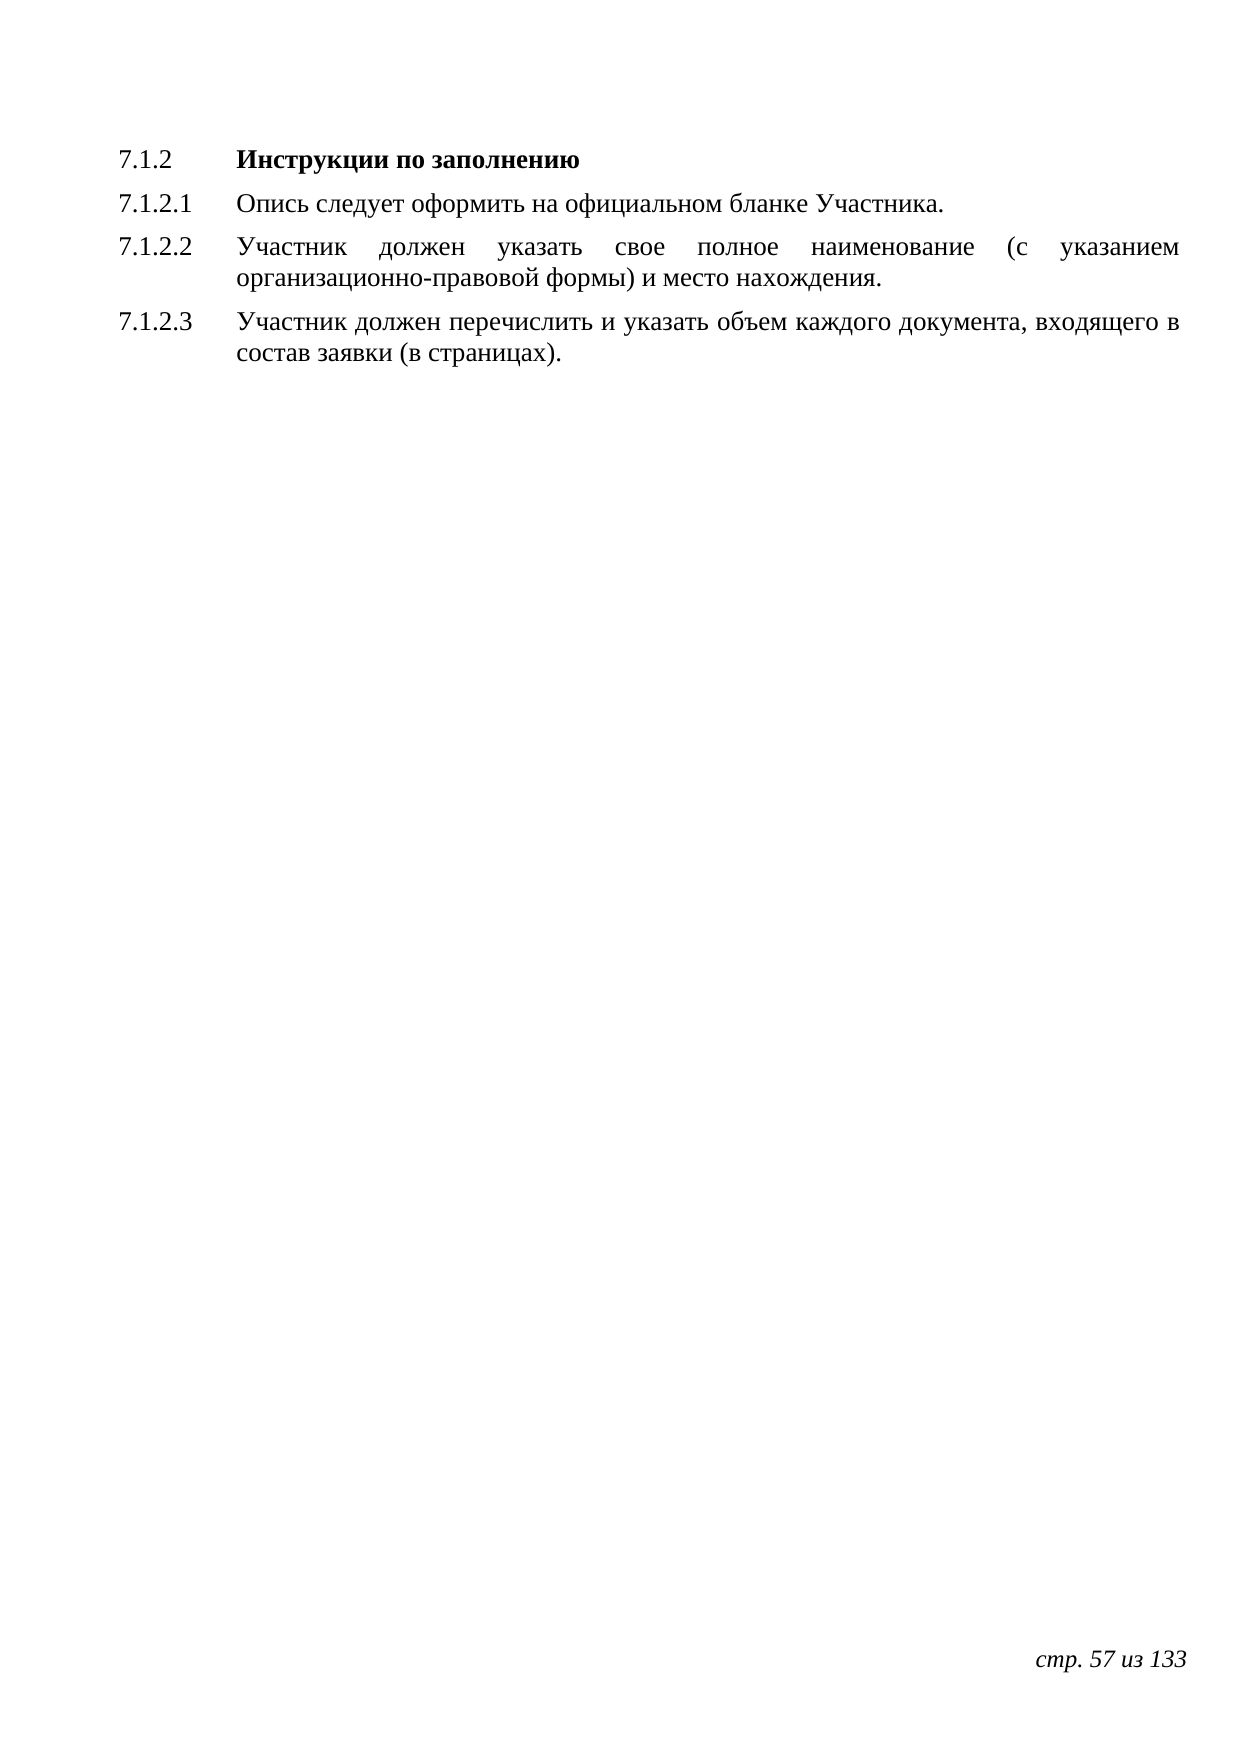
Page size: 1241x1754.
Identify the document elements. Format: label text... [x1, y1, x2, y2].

list Опись следует оформить на официальном бланке Участника. [118, 187, 1181, 218]
list Участник должен указать свое полное наименование (с указанием организационно-правовой формы) и место нахождения. [118, 230, 1181, 293]
list Участник должен перечислить и указать объем каждого документа, входящего в состав заявки (в страницах). [118, 305, 1181, 367]
list Инструкции по заполнению [118, 143, 1181, 174]
